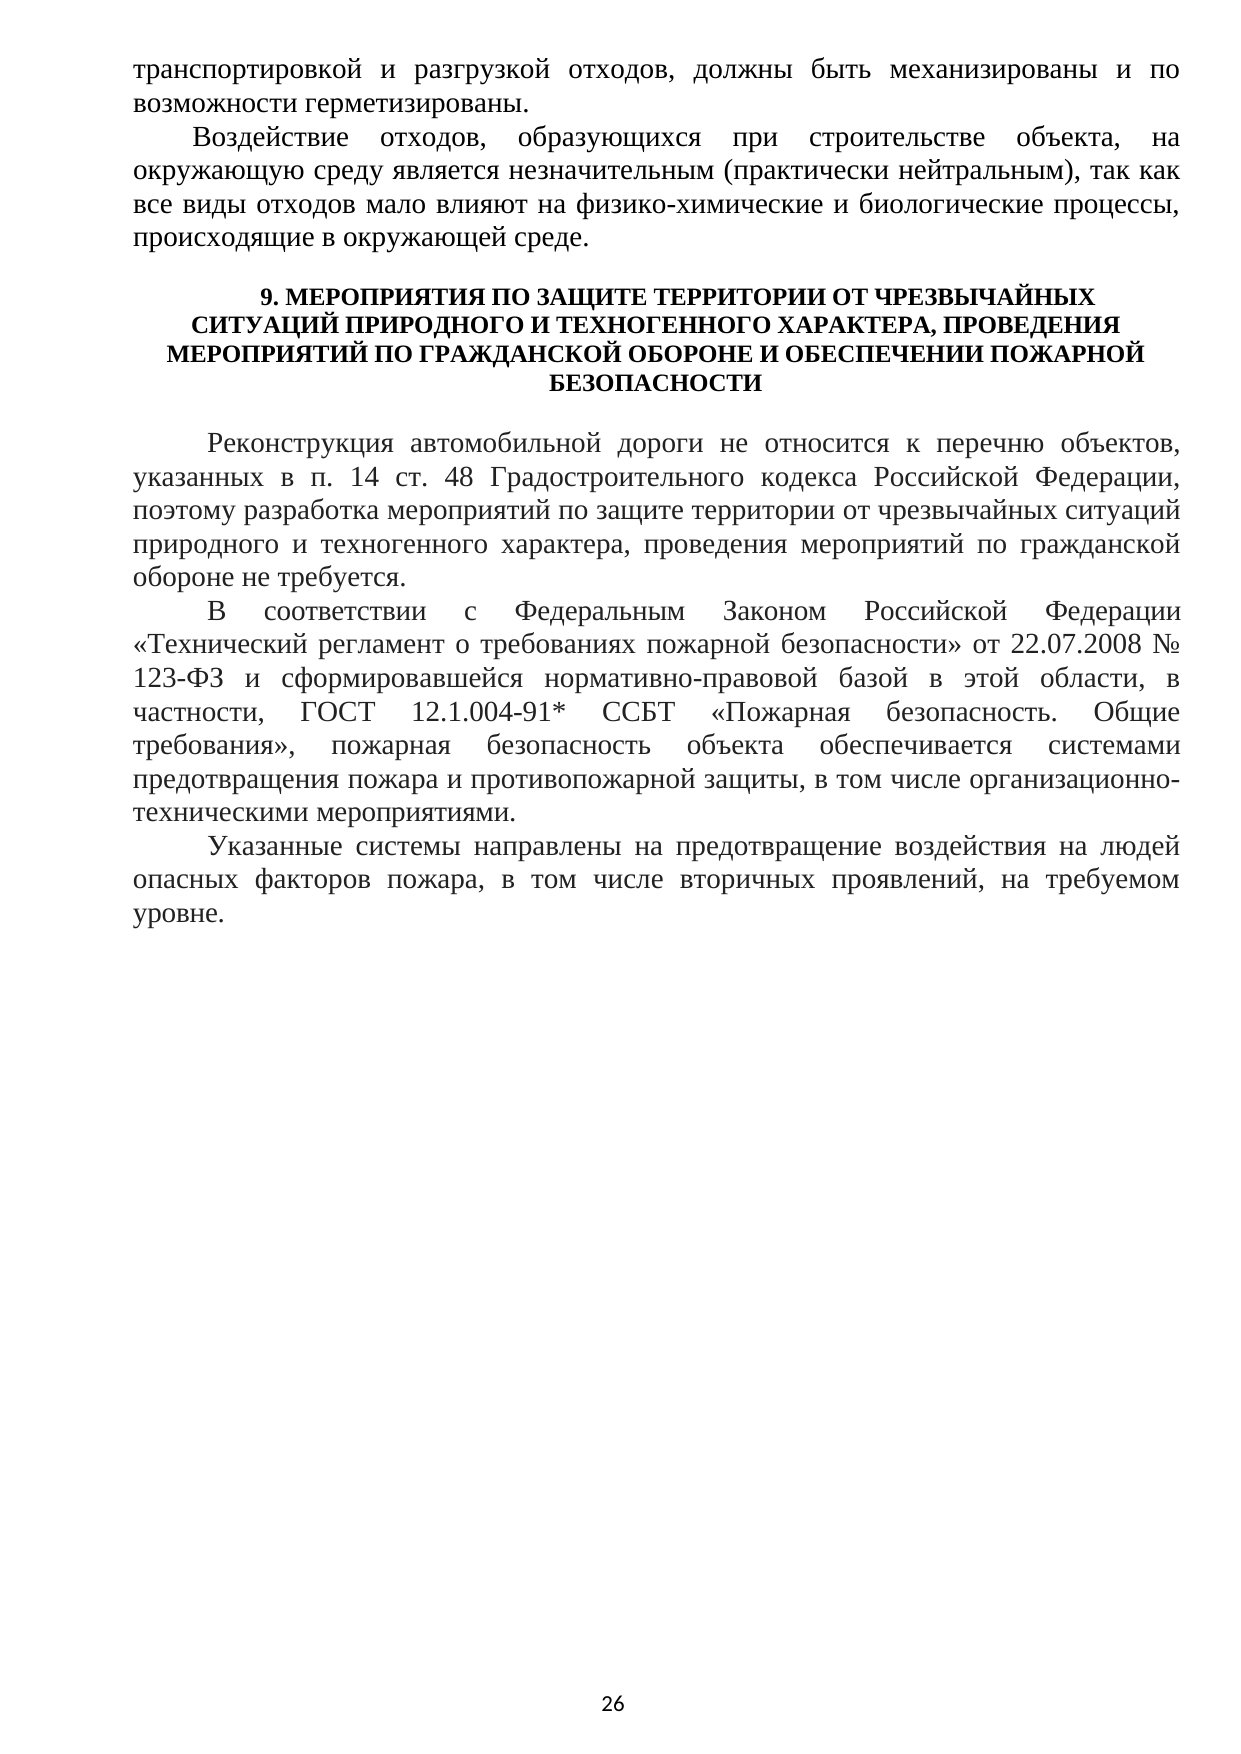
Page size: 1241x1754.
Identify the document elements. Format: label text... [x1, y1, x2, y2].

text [133, 52, 1181, 119]
text Указанные системы направлены на предотвращение воздействия на людей опасных факторов пожара, в том числе вторичных проявлений, на требуемом уровне. [133, 828, 1181, 928]
text Реконструкция автомобильной дороги не относится к перечню объектов, указанных в п. 14 ст. 48 Градостроительного кодекса Российской Федерации, поэтому разработка мероприятий по защите территории от чрезвычайных ситуаций природного и техногенного характера, проведения мероприятий по гражданской обороне не требуется. [133, 425, 1181, 593]
text 9. МЕРОПРИЯТИЯ ПО ЗАЩИТЕ ТЕРРИТОРИИ ОТ ЧРЕЗВЫЧАЙНЫХ СИТУАЦИЙ ПРИРОДНОГО И ТЕХНОГЕННОГО ХАРАКТЕРА, ПРОВЕДЕНИЯ МЕРОПРИЯТИЙ ПО ГРАЖДАНСКОЙ ОБОРОНЕ И ОБЕСПЕЧЕНИИ ПОЖАРНОЙ БЕЗОПАСНОСТИ [148, 282, 1163, 397]
text Воздействие отходов, образующихся при строительстве объекта, на окружающую среду является незначительным (практически нейтральным), так как все виды отходов мало влияют на физико-химические и биологические процессы, происходящие в окружающей среде. [133, 119, 1181, 253]
text В соответствии с Федеральным Законом Российской Федерации «Технический регламент о требованиях пожарной безопасности» от 22.07.2008 № 123-ФЗ и сформировавшейся нормативно-правовой базой в этой области, в частности, ГОСТ 12.1.004-91* ССБТ «Пожарная безопасность. Общие требования», пожарная безопасность объекта обеспечивается системами предотвращения пожара и противопожарной защиты, в том числе организационно-техническими мероприятиями. [133, 593, 1181, 828]
